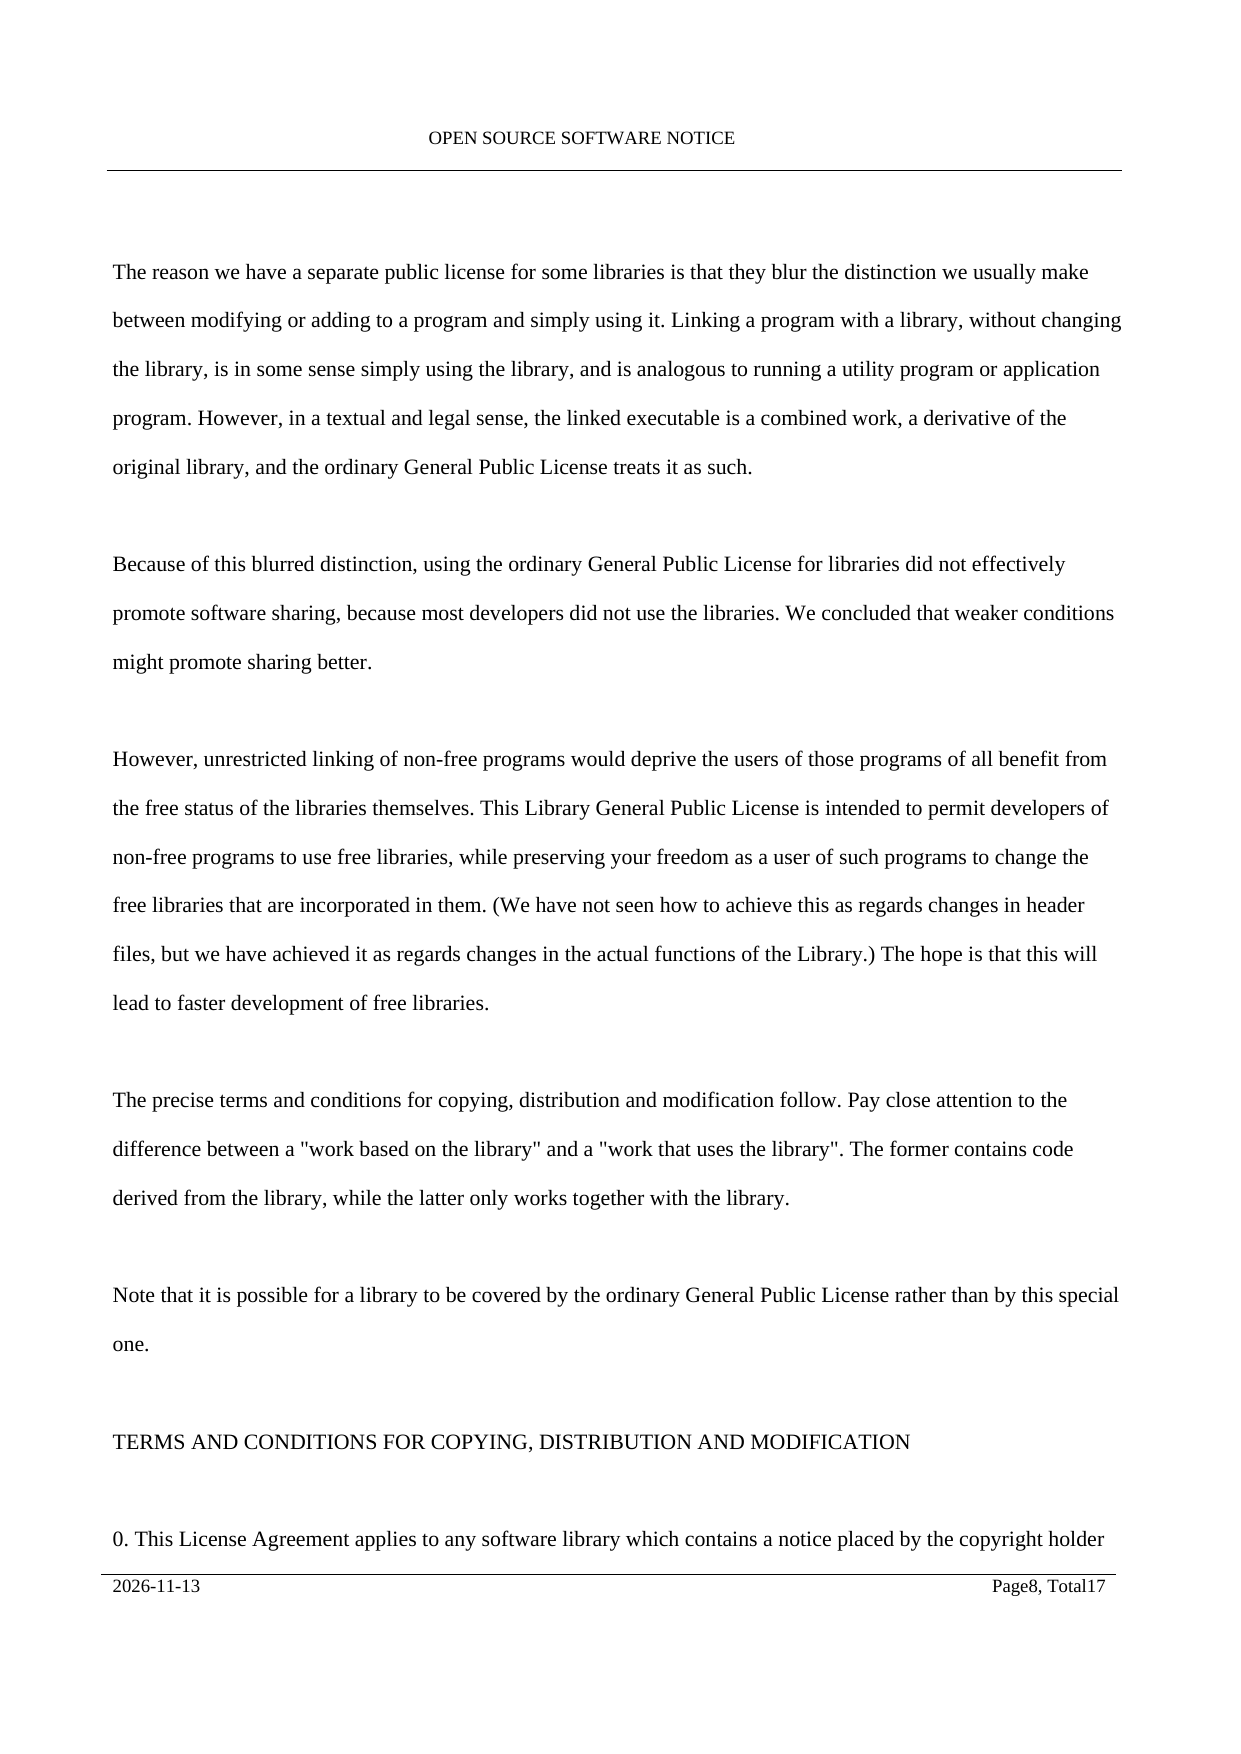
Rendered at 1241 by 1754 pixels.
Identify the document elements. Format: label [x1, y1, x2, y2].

text [112, 206, 1128, 1555]
